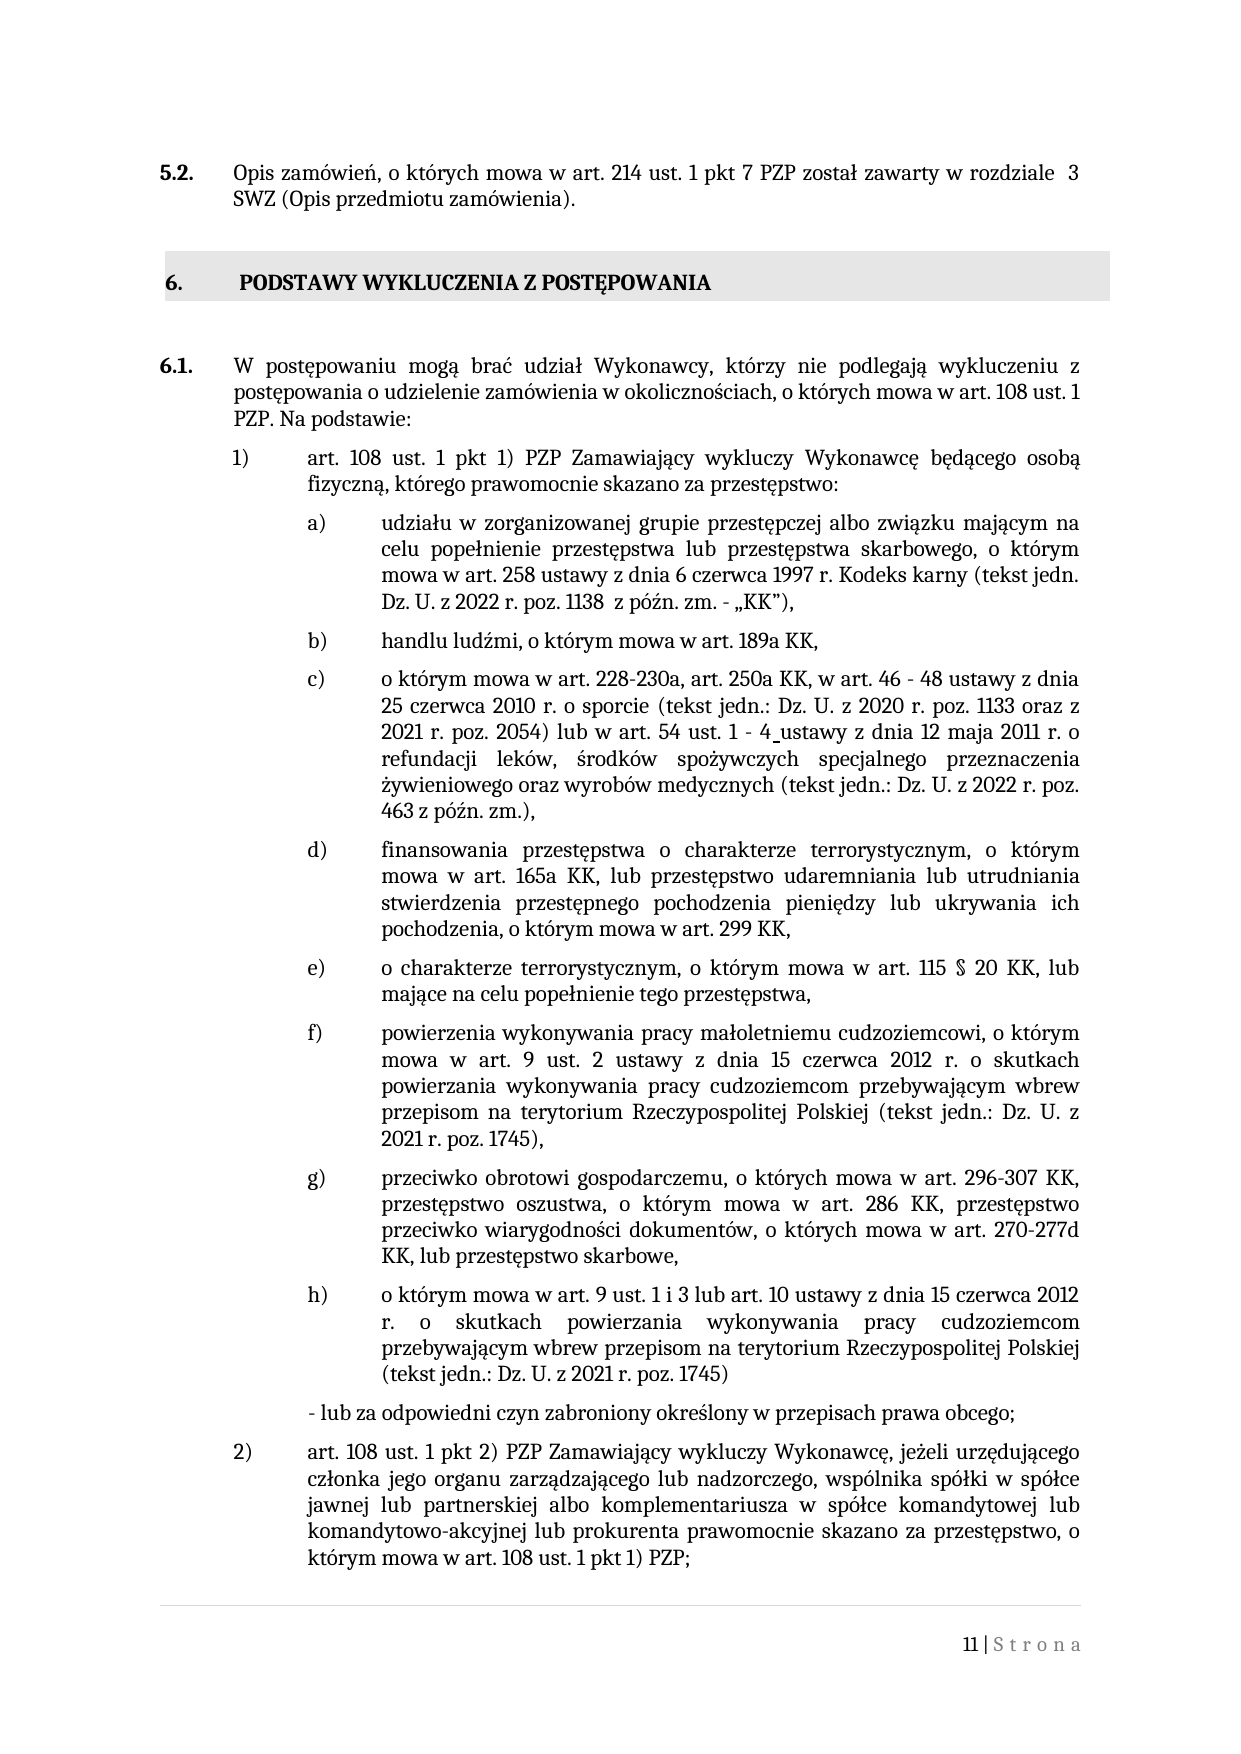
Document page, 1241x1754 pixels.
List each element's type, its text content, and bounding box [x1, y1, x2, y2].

text 1) art. 108 ust. 1 pkt 1) PZP Zamawiający wykluczy Wykonawcę będącego osobą fizyczną, którego prawomocnie skazano za przestępstwo: [232, 444, 1081, 497]
text f) powierzenia wykonywania pracy małoletniemu cudzoziemcowi, o którym mowa w art. 9 ust. 2 ustawy z dnia 15 czerwca 2012 r. o skutkach powierzania wykonywania pracy cudzoziemcom przebywającym wbrew przepisom na terytorium Rzeczypospolitej Polskiej (tekst jedn.: Dz. U. z 2021 r. poz. 1745), [307, 1020, 1081, 1152]
table_header 6. PODSTAWY WYKLUCZENIA Z POSTĘPOWANIA [165, 251, 1110, 301]
text h) o którym mowa w art. 9 ust. 1 i 3 lub art. 10 ustawy z dnia 15 czerwca 2012 r. o skutkach powierzania wykonywania pracy cudzoziemcom przebywającym wbrew przepisom na terytorium Rzeczypospolitej Polskiej (tekst jedn.: Dz. U. z 2021 r. poz. 1745) [307, 1282, 1081, 1388]
text 6.1. W postępowaniu mogą brać udział Wykonawcy, którzy nie podlegają wykluczeniu z postępowania o udzielenie zamówienia w okolicznościach, o których mowa w art. 108 ust. 1 PZP. Na podstawie: [159, 353, 1081, 432]
text d) finansowania przestępstwa o charakterze terrorystycznym, o którym mowa w art. 165a KK, lub przestępstwo udaremniania lub utrudniania stwierdzenia przestępnego pochodzenia pieniędzy lub ukrywania ich pochodzenia, o którym mowa w art. 299 KK, [307, 837, 1081, 942]
text g) przeciwko obrotowi gospodarczemu, o których mowa w art. 296-307 KK, przestępstwo oszustwa, o którym mowa w art. 286 KK, przestępstwo przeciwko wiarygodności dokumentów, o których mowa w art. 270-277d KK, lub przestępstwo skarbowe, [307, 1164, 1081, 1270]
text e) o charakterze terrorystycznym, o którym mowa w art. 115 § 20 KK, lub mające na celu popełnienie tego przestępstwa, [307, 955, 1081, 1007]
text b) handlu ludźmi, o którym mowa w art. 189a KK, [307, 627, 1081, 654]
text c) o którym mowa w art. 228-230a, art. 250a KK, w art. 46 - 48 ustawy z dnia 25 czerwca 2010 r. o sporcie (tekst jedn.: Dz. U. z 2020 r. poz. 1133 oraz z 2021 r. poz. 2054) lub w art. 54 ust. 1 - 4 ustawy z dnia 12 maja 2011 r. o refundacji leków, środków spożywczych specjalnego przeznaczenia żywieniowego oraz wyrobów medycznych (tekst jedn.: Dz. U. z 2022 r. poz. 463 z późn. zm.), [307, 666, 1081, 824]
text a) udziału w zorganizowanej grupie przestępczej albo związku mającym na celu popełnienie przestępstwa lub przestępstwa skarbowego, o którym mowa w art. 258 ustawy z dnia 6 czerwca 1997 r. Kodeks karny (tekst jedn. Dz. U. z 2022 r. poz. 1138 z późn. zm. - „KK”), [307, 509, 1081, 615]
text - lub za odpowiedni czyn zabroniony określony w przepisach prawa obcego; [307, 1400, 1081, 1426]
text 2) art. 108 ust. 1 pkt 2) PZP Zamawiający wykluczy Wykonawcę, jeżeli urzędującego członka jego organu zarządzającego lub nadzorczego, wspólnika spółki w spółce jawnej lub partnerskiej albo komplementariusza w spółce komandytowej lub komandytowo-akcyjnej lub prokurenta prawomocnie skazano za przestępstwo, o którym mowa w art. 108 ust. 1 pkt 1) PZP; [233, 1439, 1081, 1571]
text 5.2. Opis zamówień, o których mowa w art. 214 ust. 1 pkt 7 PZP został zawarty w rozdziale 3 SWZ (Opis przedmiotu zamówienia). [159, 159, 1081, 212]
